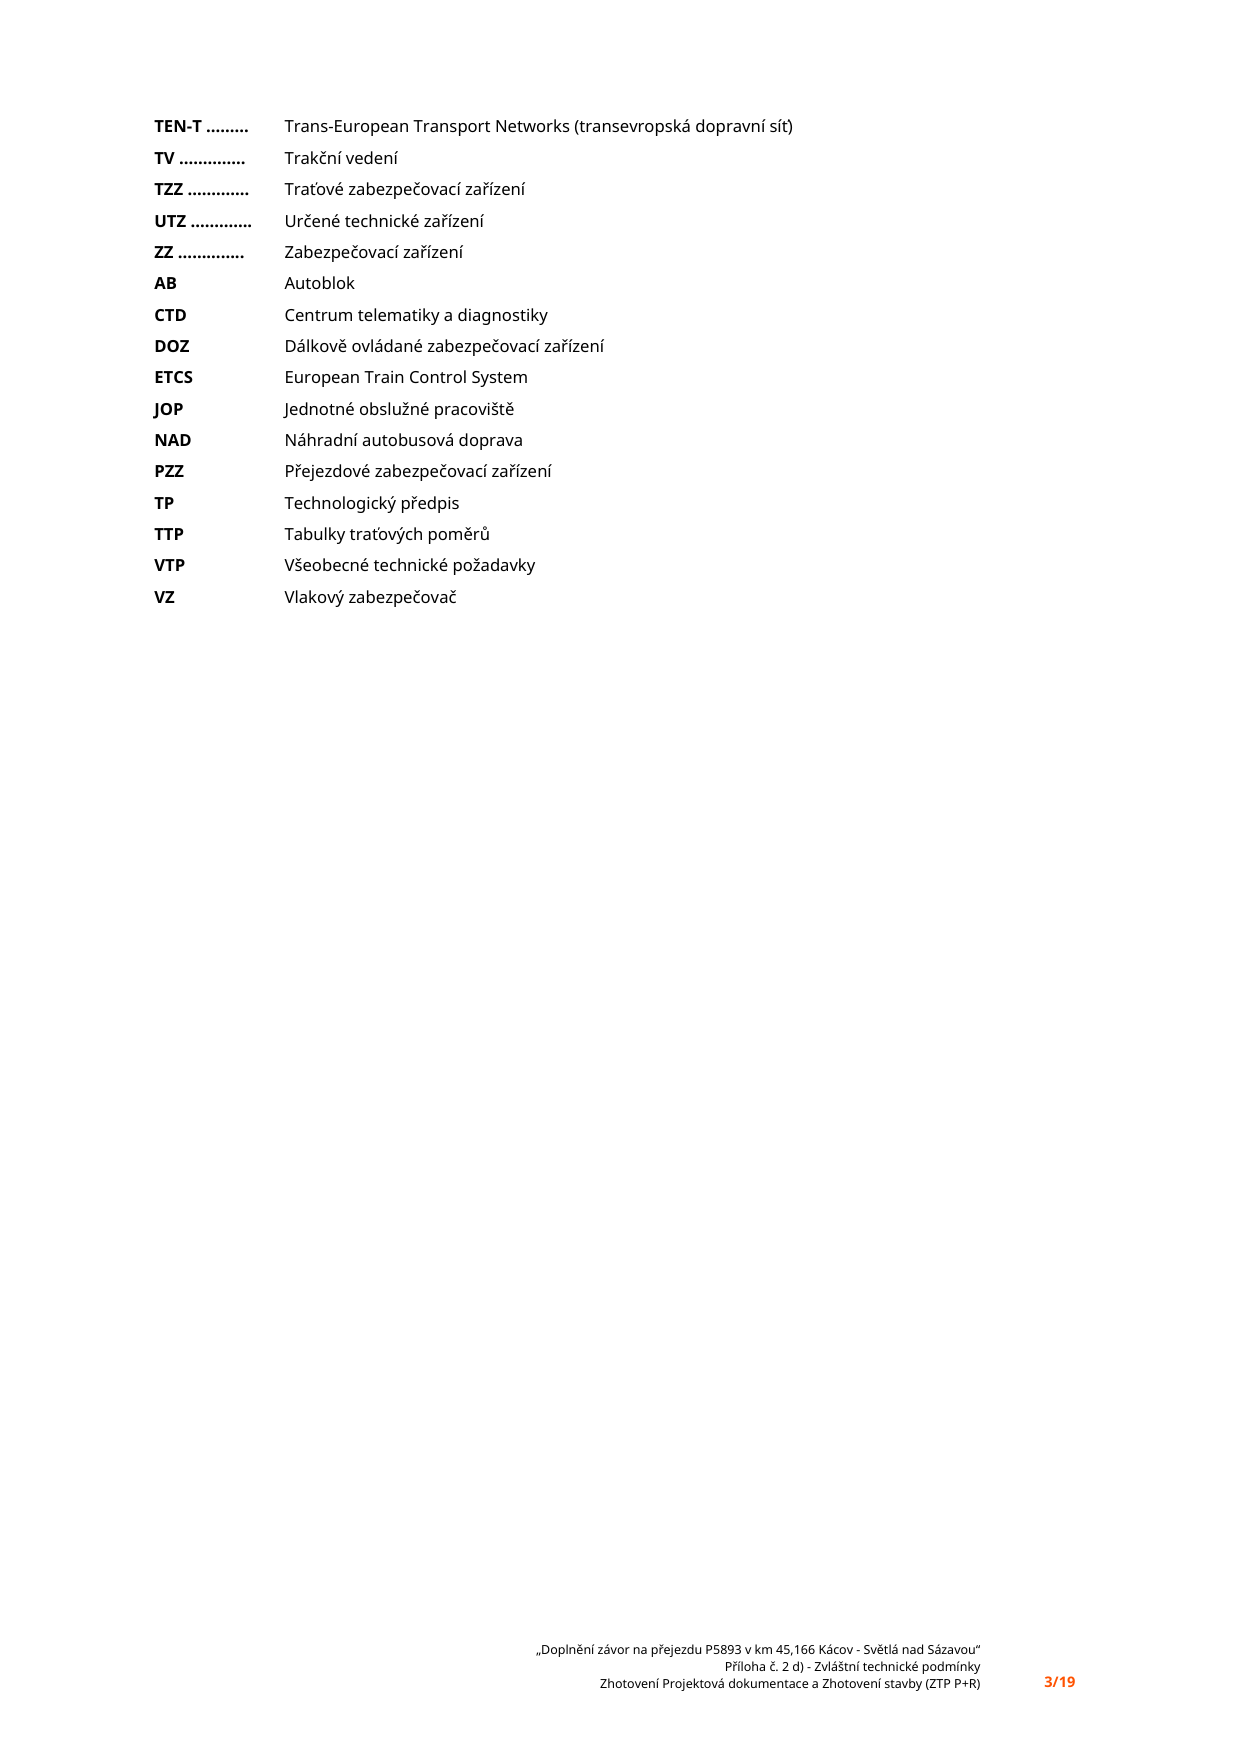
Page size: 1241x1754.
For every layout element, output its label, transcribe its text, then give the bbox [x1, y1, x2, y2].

table_cell VZ [154, 583, 284, 614]
table_cell Centrum telematiky a diagnostiky [284, 300, 1061, 332]
table_cell Dálkově ovládané zabezpečovací zařízení [284, 332, 1061, 363]
table_cell JOP [154, 394, 284, 426]
table_cell TV ………….. [154, 144, 284, 175]
table_cell TTP [154, 520, 284, 551]
table_cell Jednotné obslužné pracoviště [284, 394, 1061, 426]
table_cell Tabulky traťových poměrů [284, 520, 1061, 551]
table_cell TZZ …………. [154, 175, 284, 206]
table_cell NAD [154, 426, 284, 457]
table_cell Náhradní autobusová doprava [284, 426, 1061, 457]
table_cell AB [154, 269, 284, 300]
table_cell European Train Control System [284, 363, 1061, 394]
table_cell DOZ [154, 332, 284, 363]
table_cell VTP [154, 551, 284, 582]
table_cell TEN-T ……… [154, 112, 284, 143]
table_cell Technologický předpis [284, 489, 1061, 520]
table_cell PZZ [154, 457, 284, 488]
table_cell ZZ ………….. [154, 238, 284, 269]
table_cell Trans-European Transport Networks (transevropská dopravní síť) [284, 112, 1061, 143]
table_cell Trakční vedení [284, 144, 1061, 175]
table_cell Traťové zabezpečovací zařízení [284, 175, 1061, 206]
table_cell TP [154, 489, 284, 520]
table_cell Vlakový zabezpečovač [284, 583, 1061, 614]
table_cell Určené technické zařízení [284, 206, 1061, 238]
table_cell ETCS [154, 363, 284, 394]
table_cell Přejezdové zabezpečovací zařízení [284, 457, 1061, 488]
table_cell Zabezpečovací zařízení [284, 238, 1061, 269]
table_cell Všeobecné technické požadavky [284, 551, 1061, 582]
table_cell CTD [154, 300, 284, 332]
table_cell UTZ …………. [154, 206, 284, 238]
table_cell Autoblok [284, 269, 1061, 300]
